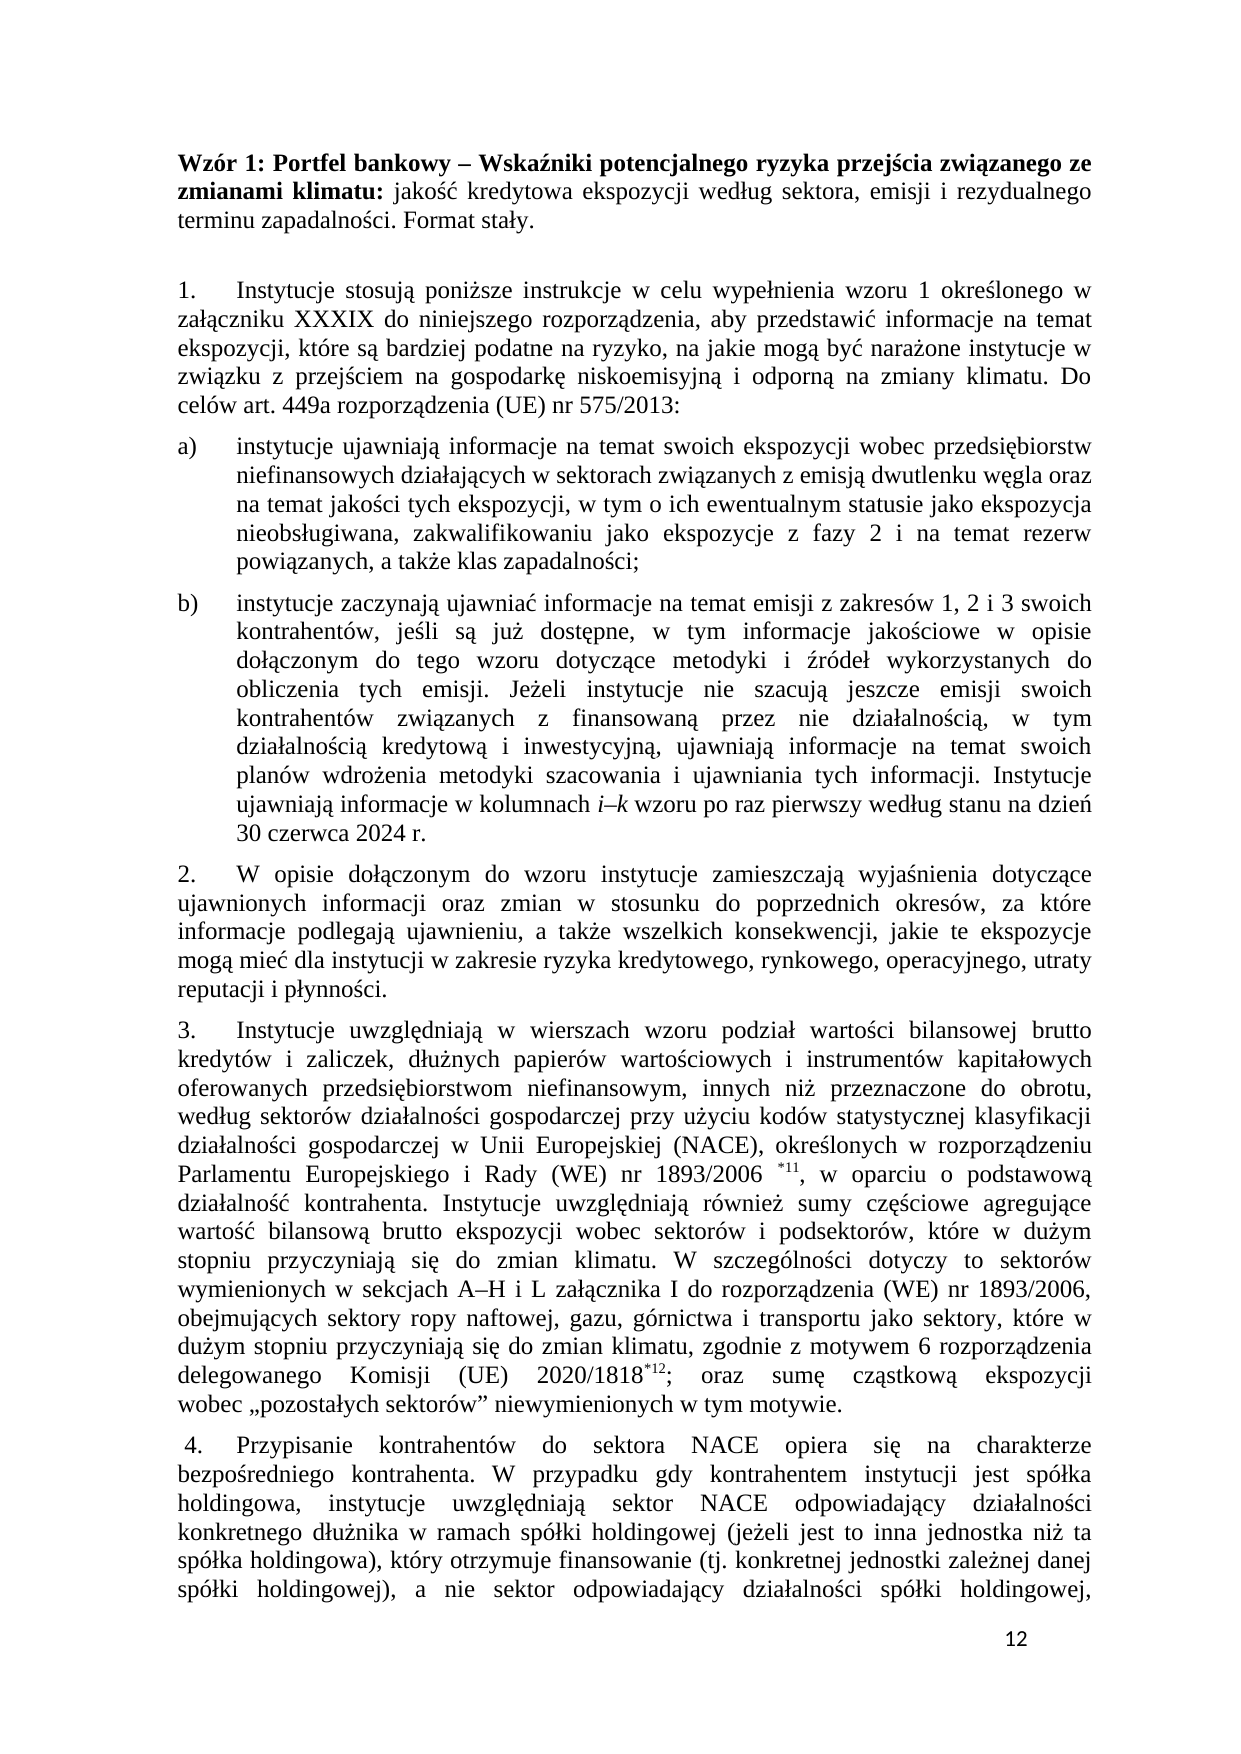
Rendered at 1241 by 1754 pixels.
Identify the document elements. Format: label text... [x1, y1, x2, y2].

text b) instytucje zaczynają ujawniać informacje na temat emisji z zakresów 1, 2 i 3 swoich kontrahentów, jeśli są już dostępne, w tym informacje jakościowe w opisie dołączonym do tego wzoru dotyczące metodyki i źródeł wykorzystanych do obliczenia tych emisji. Jeżeli instytucje nie szacują jeszcze emisji swoich kontrahentów związanych z finansowaną przez nie działalnością, w tym działalnością kredytową i inwestycyjną, ujawniają informacje na temat swoich planów wdrożenia metodyki szacowania i ujawniania tych informacji. Instytucje ujawniają informacje w kolumnach i–k wzoru po raz pierwszy według stanu na dzień 30 czerwca 2024 r. [177, 588, 1092, 846]
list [177, 1430, 1092, 1603]
text Wzór 1: Portfel bankowy – Wskaźniki potencjalnego ryzyka przejścia związanego ze zmianami klimatu: jakość kredytowa ekspozycji według sektora, emisji i rezydualnego terminu zapadalności. Format stały. [177, 148, 1092, 234]
list Instytucje uwzględniają w wierszach wzoru podział wartości bilansowej brutto kredytów i zaliczek, dłużnych papierów wartościowych i instrumentów kapitałowych oferowanych przedsiębiorstwom niefinansowym, innych niż przeznaczone do obrotu, według sektorów działalności gospodarczej przy użyciu kodów statystycznej klasyfikacji działalności gospodarczej w Unii Europejskiej (NACE), określonych w rozporządzeniu Parlamentu Europejskiego i Rady (WE) nr 1893/2006 *11, w oparciu o podstawową działalność kontrahenta. Instytucje uwzględniają również sumy częściowe agregujące wartość bilansową brutto ekspozycji wobec sektorów i podsektorów, które w dużym stopniu przyczyniają się do zmian klimatu. W szczególności dotyczy to sektorów wymienionych w sekcjach A–H i L załącznika I do rozporządzenia (WE) nr 1893/2006, obejmujących sektory ropy naftowej, gazu, górnictwa i transportu jako sektory, które w dużym stopniu przyczyniają się do zmian klimatu, zgodnie z motywem 6 rozporządzenia delegowanego Komisji (UE) 2020/1818*12; oraz sumę cząstkową ekspozycji wobec „pozostałych sektorów” niewymienionych w tym motywie. [177, 1015, 1092, 1418]
list W opisie dołączonym do wzoru instytucje zamieszczają wyjaśnienia dotyczące ujawnionych informacji oraz zmian w stosunku do poprzednich okresów, za które informacje podlegają ujawnieniu, a także wszelkich konsekwencji, jakie te ekspozycje mogą mieć dla instytucji w zakresie ryzyka kredytowego, rynkowego, operacyjnego, utraty reputacji i płynności. [177, 859, 1092, 1003]
list a) instytucje ujawniają informacje na temat swoich ekspozycji wobec przedsiębiorstw niefinansowych działających w sektorach związanych z emisją dwutlenku węgla oraz na temat jakości tych ekspozycji, w tym o ich ewentualnym statusie jako ekspozycja nieobsługiwana, zakwalifikowaniu jako ekspozycje z fazy 2 i na temat rezerw powiązanych, a także klas zapadalności; [177, 431, 1092, 575]
list Instytucje stosują poniższe instrukcje w celu wypełnienia wzoru 1 określonego w załączniku XXXIX do niniejszego rozporządzenia, aby przedstawić informacje na temat ekspozycji, które są bardziej podatne na ryzyko, na jakie mogą być narażone instytucje w związku z przejściem na gospodarkę niskoemisyjną i odporną na zmiany klimatu. Do celów art. 449a rozporządzenia (UE) nr 575/2013: [177, 275, 1092, 419]
